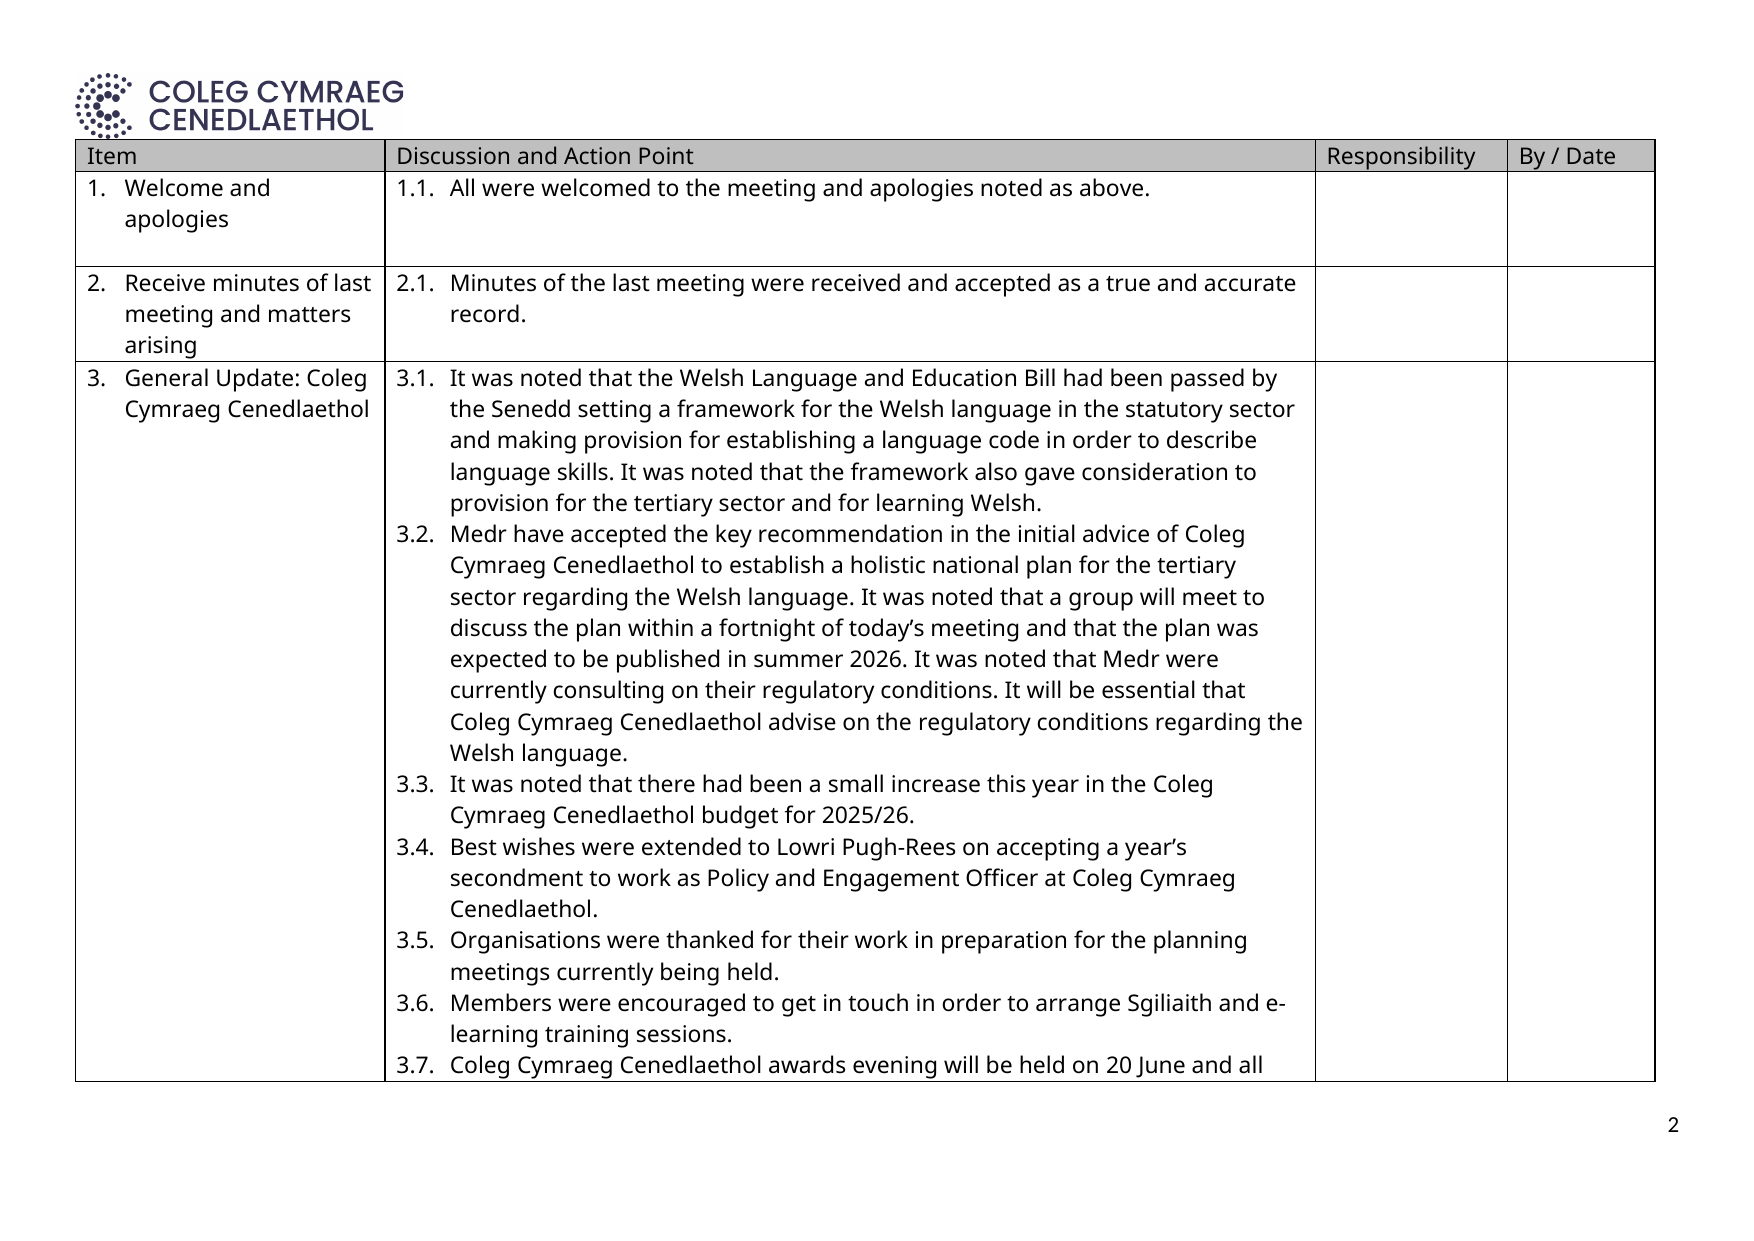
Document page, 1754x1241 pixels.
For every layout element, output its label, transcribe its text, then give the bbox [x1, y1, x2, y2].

table_cell [1508, 172, 1654, 266]
table_cell General Update: Coleg Cymraeg Cenedlaethol [76, 362, 384, 1081]
table_header Item [76, 140, 384, 171]
table_header Responsibility [1316, 140, 1507, 171]
table_cell [1508, 267, 1654, 361]
table_cell [1316, 362, 1507, 1081]
table_cell All were welcomed to the meeting and apologies noted as above. [386, 172, 1315, 266]
picture [75, 73, 404, 139]
table_header Discussion and Action Point [386, 140, 1315, 171]
table_cell [1316, 172, 1507, 266]
table_cell Minutes of the last meeting were received and accepted as a true and accurate record. [386, 267, 1315, 361]
table_cell [1316, 267, 1507, 361]
table_header By / Date [1508, 140, 1654, 171]
table_cell Welcome and apologies [76, 172, 384, 266]
table_cell [1508, 362, 1654, 1081]
table_cell Receive minutes of last meeting and matters arising [76, 267, 384, 361]
